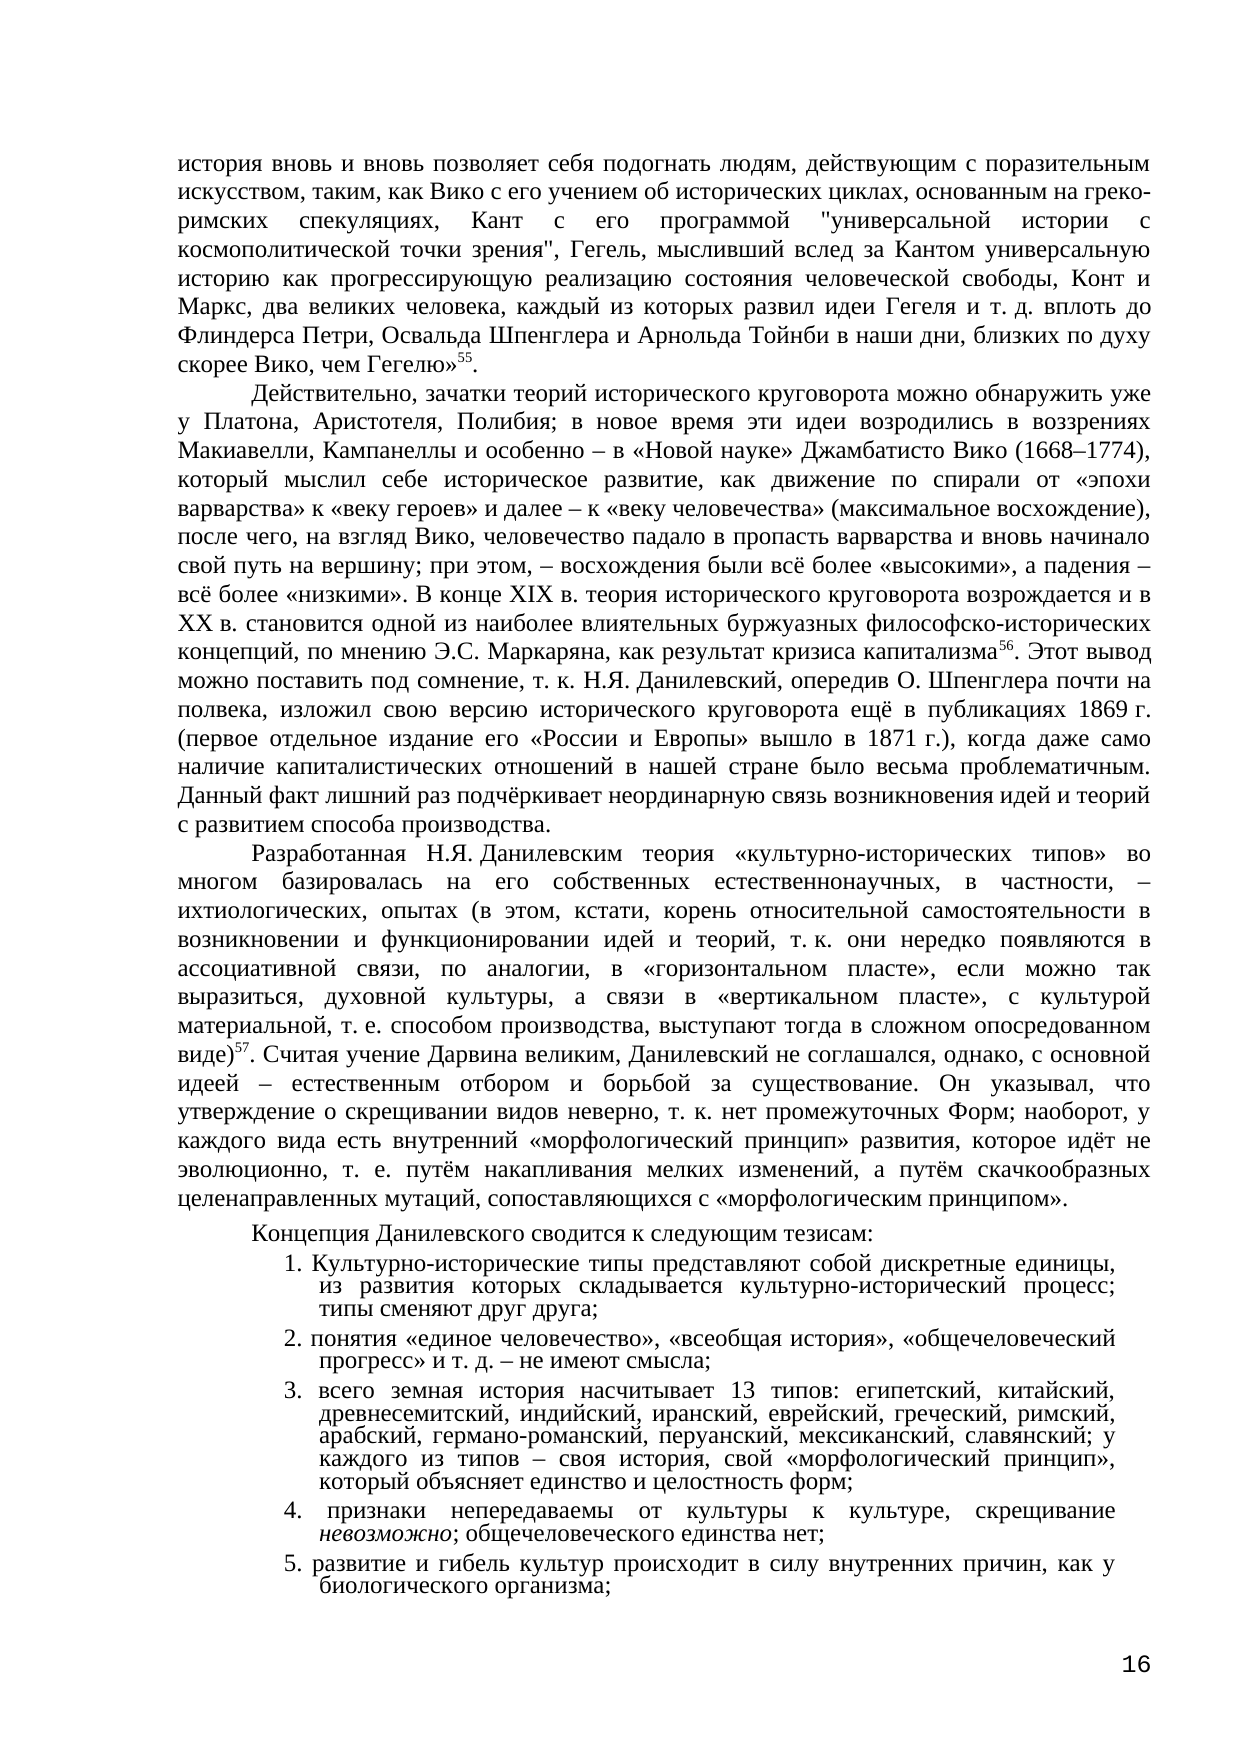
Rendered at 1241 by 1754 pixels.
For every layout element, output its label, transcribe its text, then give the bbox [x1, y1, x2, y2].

text 1. Культурно-исторические типы представляют собой дискретные единицы, из развития которых складывается культурно-исторический процесс; типы сменяют друг друга; [283, 1253, 1116, 1321]
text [177, 148, 1152, 378]
text 5. развитие и гибель культур происходит в силу внутренних причин, как у биологического организма; [283, 1553, 1116, 1598]
text Концепция Данилевского сводится к следующим тезисам: [177, 1218, 1152, 1246]
text Разработанная Н.Я. Данилевским теория «культурно-исторических типов» во многом базировалась на его собственных естественнонаучных, в частности, – ихтиологических, опытах (в этом, кстати, корень относительной самостоятельности в возникновении и функционировании идей и теорий, т. к. они нередко появляются в ассоциативной связи, по аналогии, в «горизонтальном пласте», если можно так выразиться, духовной культуры, а связи в «вертикальном пласте», с культурой материальной, т. е. способом производства, выступают тогда в сложном опосредованном виде). Считая учение Дарвина великим, Данилевский не соглашался, однако, с основной идеей – естественным отбором и борьбой за существование. Он указывал, что утверждение о скрещивании видов неверно, т. к. нет промежуточных Форм; наоборот, у каждого вида есть внутренний «морфологический принцип» развития, которое идёт не эволюционно, т. е. путём накапливания мелких изменений, а путём скачкообразных целенаправленных мутаций, сопоставляющихся с «морфологическим принципом». [177, 838, 1152, 1211]
text 4. признаки непередаваемы от культуры к культуре, скрещивание невозможно; общечеловеческого единства нет; [283, 1501, 1116, 1546]
text 2. понятия «единое человечество», «всеобщая история», «общечеловеческий прогресс» и т. д. – не имеют смысла; [283, 1328, 1116, 1373]
text 3. всего земная история насчитывает 13 типов: египетский, китайский, древнесемитский, индийский, иранский, еврейский, греческий, римский, арабский, германо-романский, перуанский, мексиканский, славянский; у каждого из типов – своя история, свой «морфологический принцип», который объясняет единство и целостность форм; [283, 1380, 1116, 1494]
text Действительно, зачатки теорий исторического круговорота можно обнаружить уже у Платона, Аристотеля, Полибия; в новое время эти идеи возродились в воззрениях Макиавелли, Кампанеллы и особенно – в «Новой науке» Джамбатисто Вико (1668–1774), который мыслил себе историческое развитие, как движение по спирали от «эпохи варварства» к «веку героев» и далее – к «веку человечества» (максимальное восхождение), после чего, на взгляд Вико, человечество падало в пропасть варварства и вновь начинало свой путь на вершину; при этом, – восхождения были всё более «высокими», а падения – всё более «низкими». В конце XIX в. теория исторического круговорота возрождается и в XX в. становится одной из наиболее влиятельных буржуазных философско-исторических концепций, по мнению Э.С. Маркаряна, как результат кризиса капитализма. Этот вывод можно поставить под сомнение, т. к. Н.Я. Данилевский, опередив О. Шпенглера почти на полвека, изложил свою версию исторического круговорота ещё в публикациях 1869 г. (первое отдельное издание его «России и Европы» вышло в 1871 г.), когда даже само наличие капиталистических отношений в нашей стране было весьма проблематичным. Данный факт лишний раз подчёркивает неординарную связь возникновения идей и теорий с развитием способа производства. [177, 378, 1152, 838]
